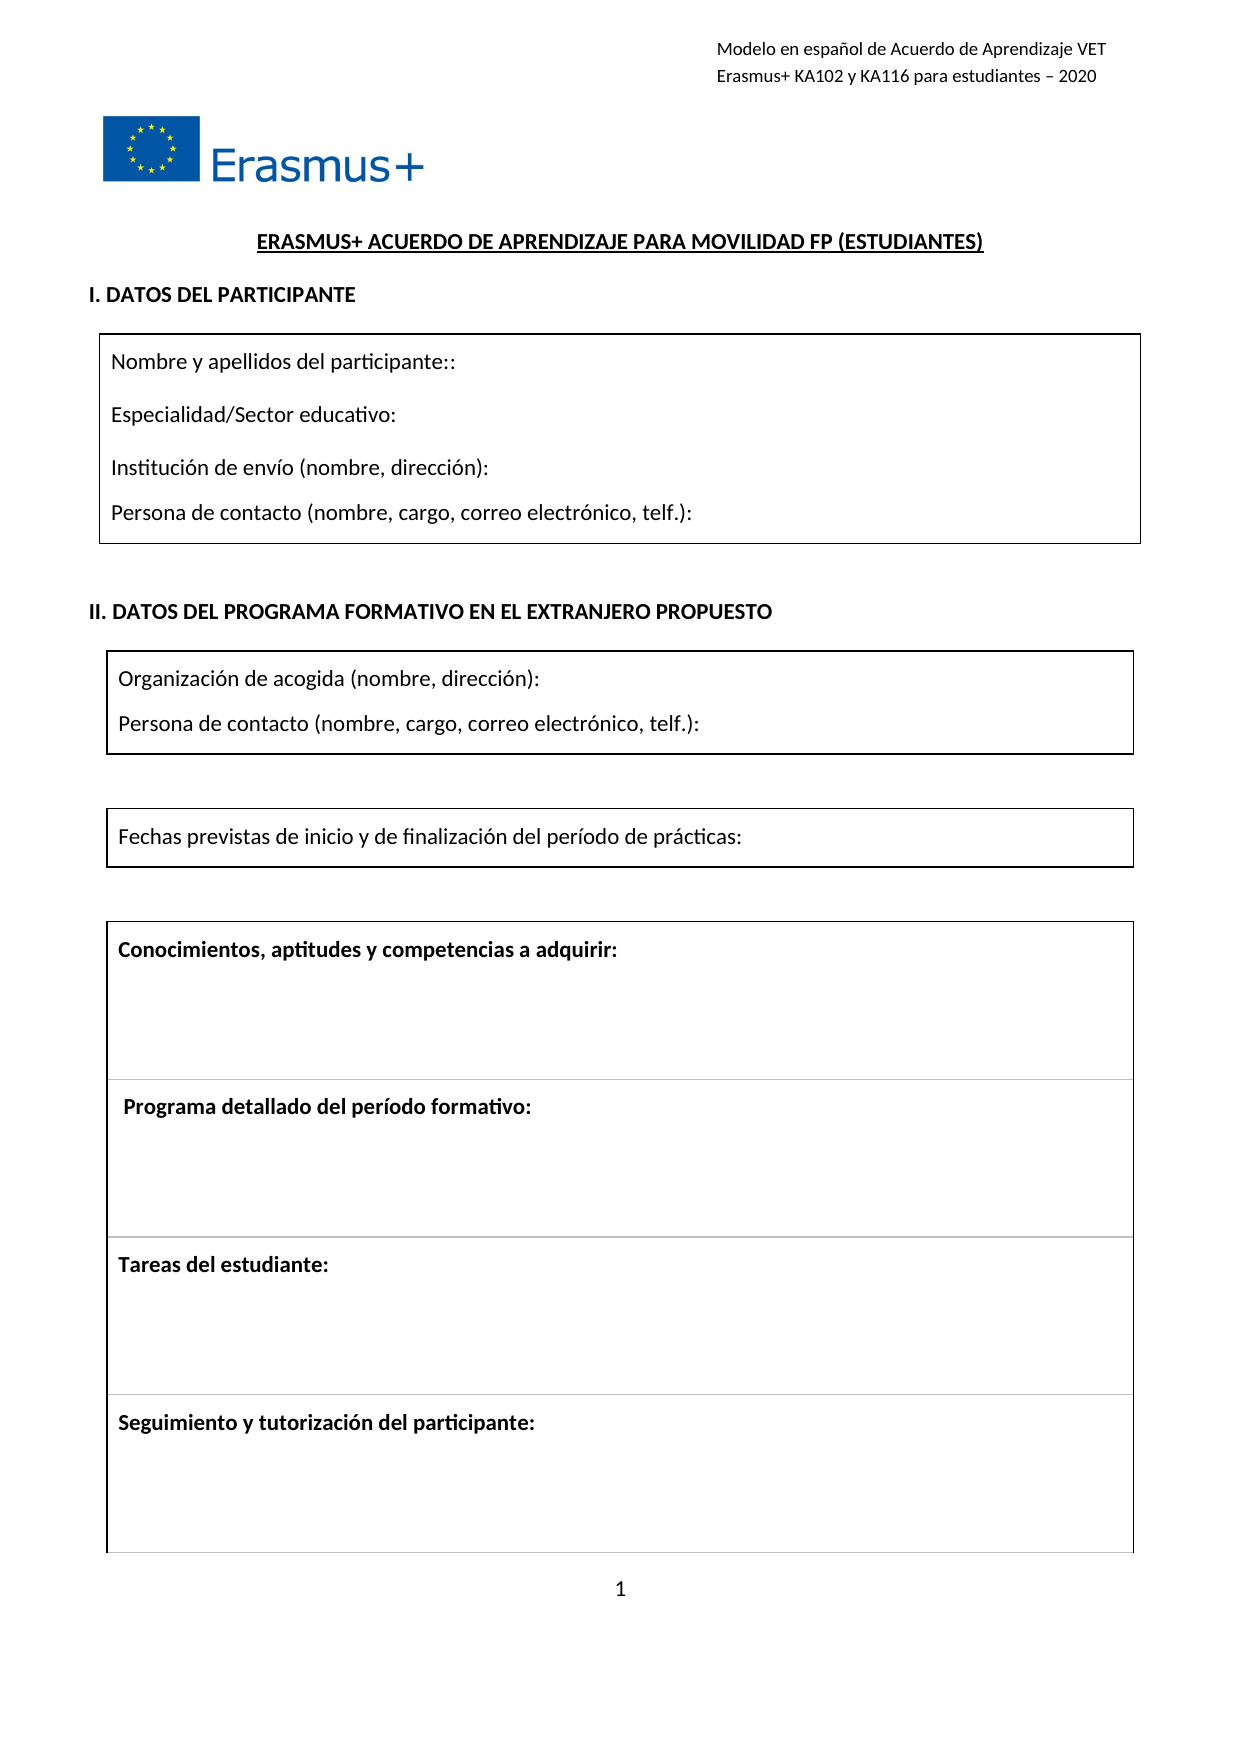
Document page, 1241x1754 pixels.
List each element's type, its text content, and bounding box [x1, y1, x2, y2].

table_header Fechas previstas de inicio y de finalización del período de prácticas: [108, 809, 1133, 866]
table_cell Seguimiento y tutorización del participante: [108, 1395, 1133, 1552]
text I. DATOS DEL PARTICIPANTE [88, 280, 1093, 308]
table_header Nombre y apellidos del participante:: Especialidad/Sector educativo: Institución de envío (nombre, dirección): Persona de contacto (nombre, cargo, correo electrónico, telf.): [100, 335, 1140, 542]
text II. DATOS DEL PROGRAMA FORMATIVO EN EL EXTRANJERO PROPUESTO [88, 597, 1093, 625]
text ERASMUS+ ACUERDO DE APRENDIZAJE PARA MOVILIDAD FP (ESTUDIANTES) [148, 227, 1093, 255]
table_header Conocimientos, aptitudes y competencias a adquirir: [108, 922, 1133, 1078]
table_cell Tareas del estudiante: [108, 1238, 1133, 1394]
picture [84, 97, 442, 200]
table_cell Programa detallado del período formativo: [108, 1080, 1133, 1236]
table_header Organización de acogida (nombre, dirección): Persona de contacto (nombre, cargo, correo electrónico, telf.): [108, 652, 1133, 753]
